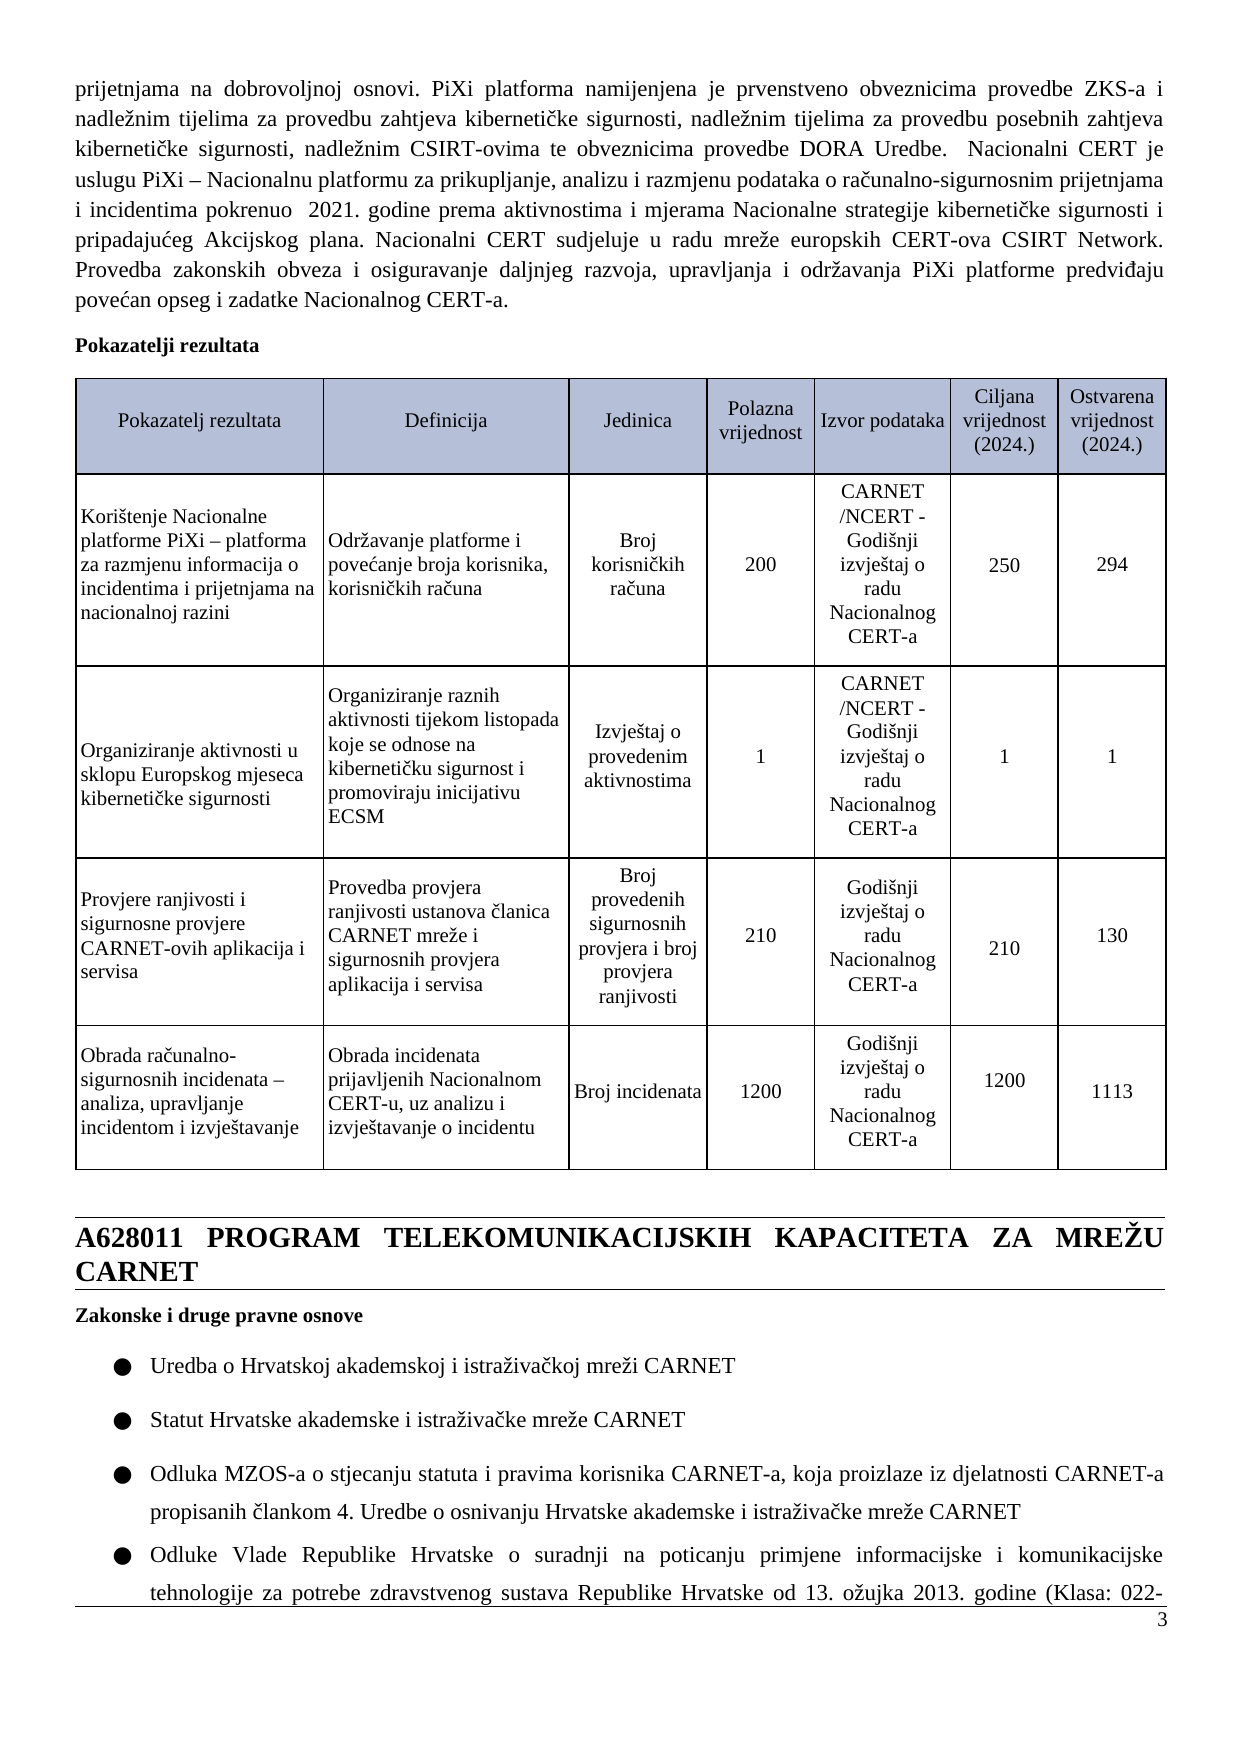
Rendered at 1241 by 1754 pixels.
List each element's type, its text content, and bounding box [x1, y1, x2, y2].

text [75, 75, 1165, 313]
table_cell 130 [1059, 859, 1165, 1025]
table_header Jedinica [570, 379, 706, 473]
table_cell 200 [708, 475, 814, 665]
table_cell Godišnji izvještaj o radu Nacionalnog CERT-a [815, 859, 950, 1025]
table_cell Obrada računalno-sigurnosnih incidenata – analiza, upravljanje incidentom i izvještavanje [77, 1026, 323, 1168]
table_cell Održavanje platforme i povećanje broja korisnika, korisničkih računa [324, 475, 568, 665]
subtitle Zakonske i druge pravne osnove [75, 1303, 1165, 1327]
table_cell CARNET /NCERT - Godišnji izvještaj o radu Nacionalnog CERT-a [815, 667, 950, 857]
table_cell 1200 [708, 1026, 814, 1168]
table_cell 1200 [951, 1026, 1057, 1168]
table_cell 210 [708, 859, 814, 1025]
table_header Ostvarena vrijednost (2024.) [1059, 379, 1165, 473]
table_cell Izvještaj o provedenim aktivnostima [570, 667, 706, 857]
table_cell 250 [951, 475, 1057, 665]
table_cell 1 [951, 667, 1057, 857]
table_cell Broj provedenih sigurnosnih provjera i broj provjera ranjivosti [570, 859, 706, 1025]
table_header Ciljana vrijednost (2024.) [951, 379, 1057, 473]
table_header Definicija [324, 379, 568, 473]
table_cell Obrada incidenata prijavljenih Nacionalnom CERT-u, uz analizu i izvještavanje o incidentu [324, 1026, 568, 1168]
text Pokazatelji rezultata [75, 333, 1165, 357]
table_cell Broj incidenata [570, 1026, 706, 1168]
table_header Pokazatelj rezultata [77, 379, 323, 473]
table_cell 294 [1059, 475, 1165, 665]
table_cell Organiziranje aktivnosti u sklopu Europskog mjeseca kibernetičke sigurnosti [77, 667, 323, 857]
table_cell Broj korisničkih računa [570, 475, 706, 665]
table_cell Godišnji izvještaj o radu Nacionalnog CERT-a [815, 1026, 950, 1168]
table_cell CARNET /NCERT - Godišnji izvještaj o radu Nacionalnog CERT-a [815, 475, 950, 665]
table_header Polazna vrijednost [708, 379, 814, 473]
table_cell 1 [708, 667, 814, 857]
table_cell Provjere ranjivosti i sigurnosne provjere CARNET-ovih aplikacija i servisa [77, 859, 323, 1025]
table_cell 210 [951, 859, 1057, 1025]
subtitle A628011 PROGRAM TELEKOMUNIKACIJSKIH KAPACITETA ZA MREŽU CARNET [75, 1218, 1165, 1289]
table_cell Provedba provjera ranjivosti ustanova članica CARNET mreže i sigurnosnih provjera aplikacija i servisa [324, 859, 568, 1025]
table_cell 1 [1059, 667, 1165, 857]
table_header Izvor podataka [815, 379, 950, 473]
table_cell Korištenje Nacionalne platforme PiXi – platforma za razmjenu informacija o incidentima i prijetnjama na nacionalnoj razini [77, 475, 323, 665]
table_cell Organiziranje raznih aktivnosti tijekom listopada koje se odnose na kibernetičku sigurnost i promoviraju inicijativu ECSM [324, 667, 568, 857]
table_cell 1113 [1059, 1026, 1165, 1168]
